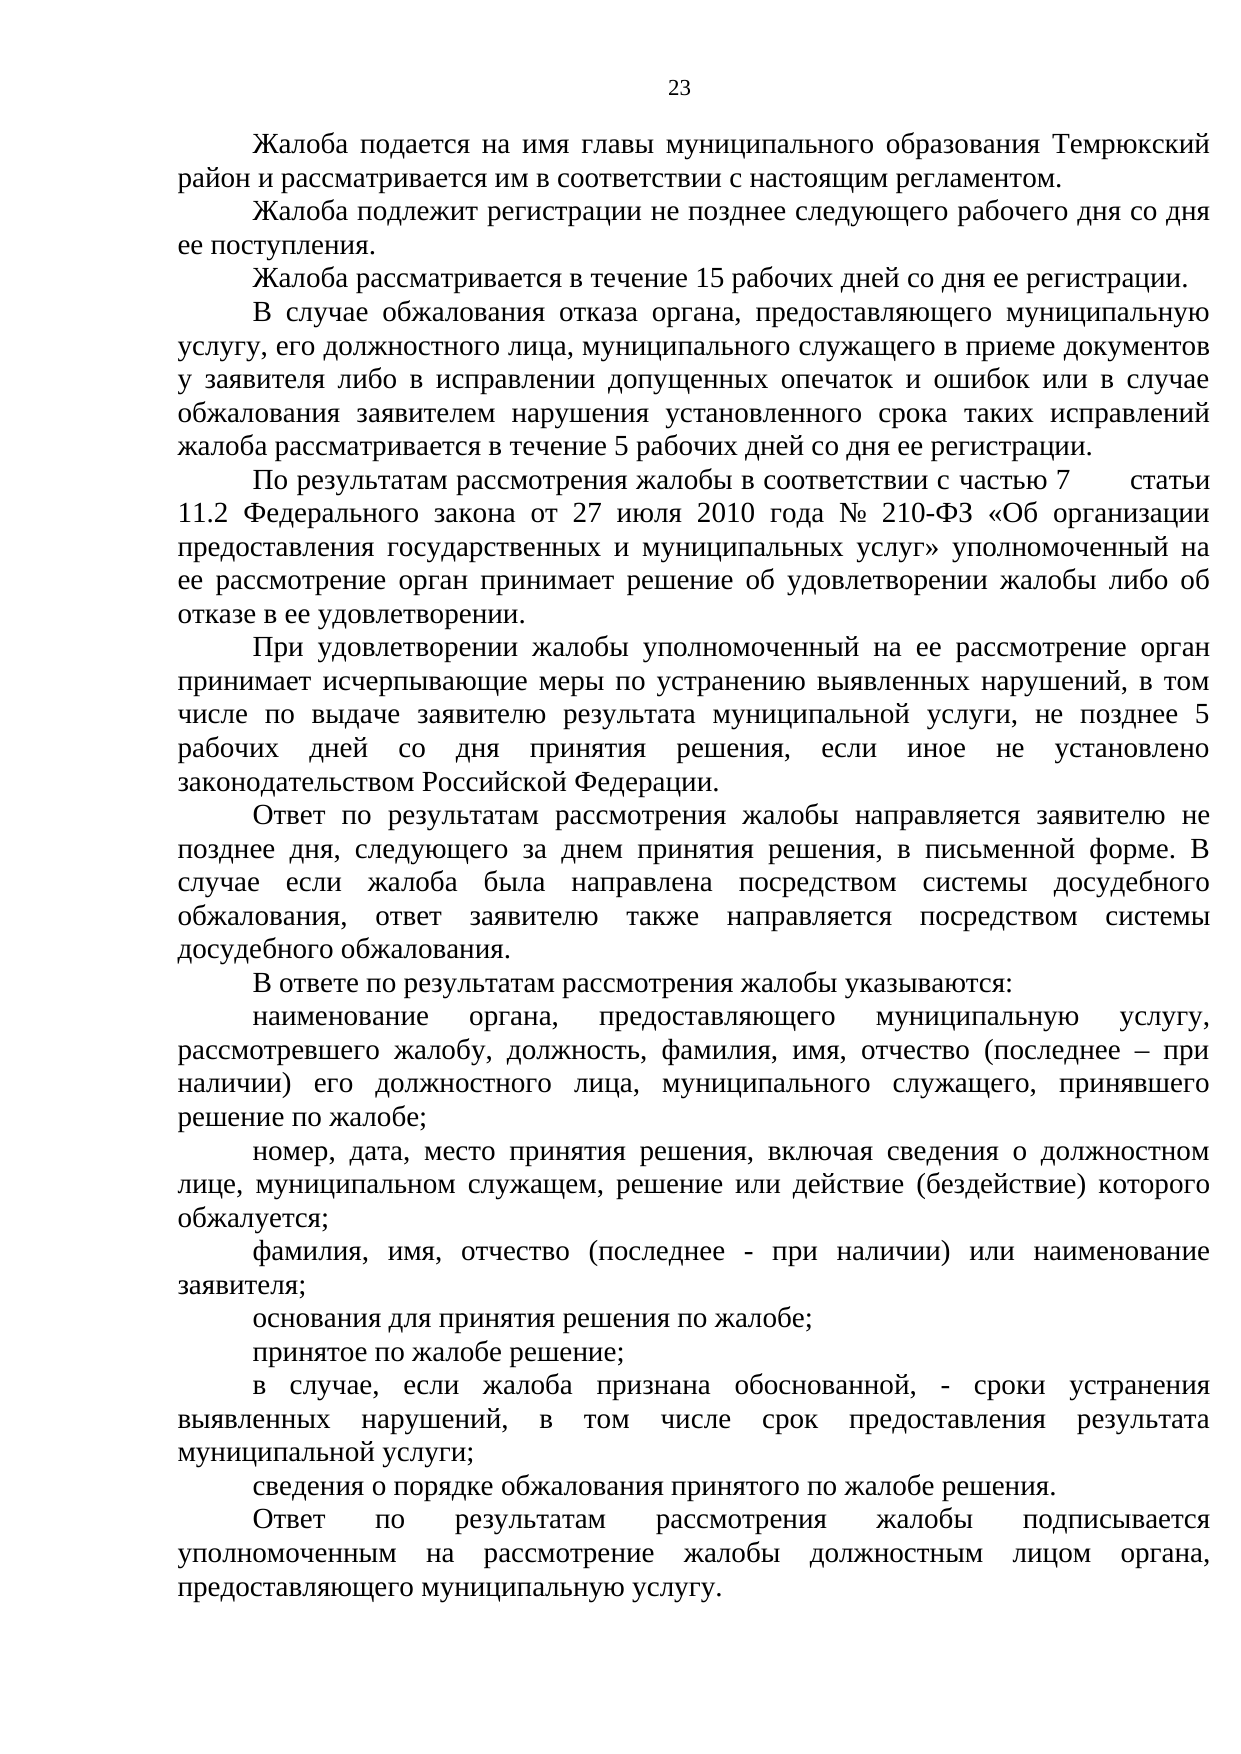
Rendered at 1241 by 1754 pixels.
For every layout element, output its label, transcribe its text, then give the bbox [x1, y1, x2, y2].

text Жалоба подлежит регистрации не позднее следующего рабочего дня со дня ее поступления. [177, 193, 1211, 261]
text сведения о порядке обжалования принятого по жалобе решения. [177, 1468, 1211, 1502]
text принятое по жалобе решение; [177, 1334, 1211, 1367]
text в случае, если жалоба признана обоснованной, - сроки устранения выявленных нарушений, в том числе срок предоставления результата муниципальной услуги; [177, 1367, 1211, 1468]
text В случае обжалования отказа органа, предоставляющего муниципальную услугу, его должностного лица, муниципального служащего в приеме документов у заявителя либо в исправлении допущенных опечаток и ошибок или в случае обжалования заявителем нарушения установленного срока таких исправлений жалоба рассматривается в течение 5 рабочих дней со дня ее регистрации. [177, 294, 1211, 462]
text Ответ по результатам рассмотрения жалобы подписывается уполномоченным на рассмотрение жалобы должностным лицом органа, предоставляющего муниципальную услугу. [177, 1502, 1211, 1602]
text По результатам рассмотрения жалобы в соответствии с частью 7 статьи 11.2 Федерального закона от 27 июля 2010 года № 210-ФЗ «Об организации предоставления государственных и муниципальных услуг» уполномоченный на ее рассмотрение орган принимает решение об удовлетворении жалобы либо об отказе в ее удовлетворении. [177, 462, 1211, 629]
text Ответ по результатам рассмотрения жалобы направляется заявителю не позднее дня, следующего за днем принятия решения, в письменной форме. В случае если жалоба была направлена посредством системы досудебного обжалования, ответ заявителю также направляется посредством системы досудебного обжалования. [177, 797, 1211, 965]
text основания для принятия решения по жалобе; [177, 1300, 1211, 1334]
text В ответе по результатам рассмотрения жалобы указываются: [177, 965, 1211, 998]
text номер, дата, место принятия решения, включая сведения о должностном лице, муниципальном служащем, решение или действие (бездействие) которого обжалуется; [177, 1133, 1211, 1233]
text наименование органа, предоставляющего муниципальную услугу, рассмотревшего жалобу, должность, фамилия, имя, отчество (последнее – при наличии) его должностного лица, муниципального служащего, принявшего решение по жалобе; [177, 998, 1211, 1133]
text При удовлетворении жалобы уполномоченный на ее рассмотрение орган принимает исчерпывающие меры по устранению выявленных нарушений, в том числе по выдаче заявителю результата муниципальной услуги, не позднее 5 рабочих дней со дня принятия решения, если иное не установлено законодательством Российской Федерации. [177, 629, 1211, 797]
text Жалоба подается на имя главы муниципального образования Темрюкский район и рассматривается им в соответствии с настоящим регламентом. [177, 126, 1211, 193]
text Жалоба рассматривается в течение 15 рабочих дней со дня ее регистрации. [177, 261, 1211, 294]
text фамилия, имя, отчество (последнее - при наличии) или наименование заявителя; [177, 1233, 1211, 1300]
